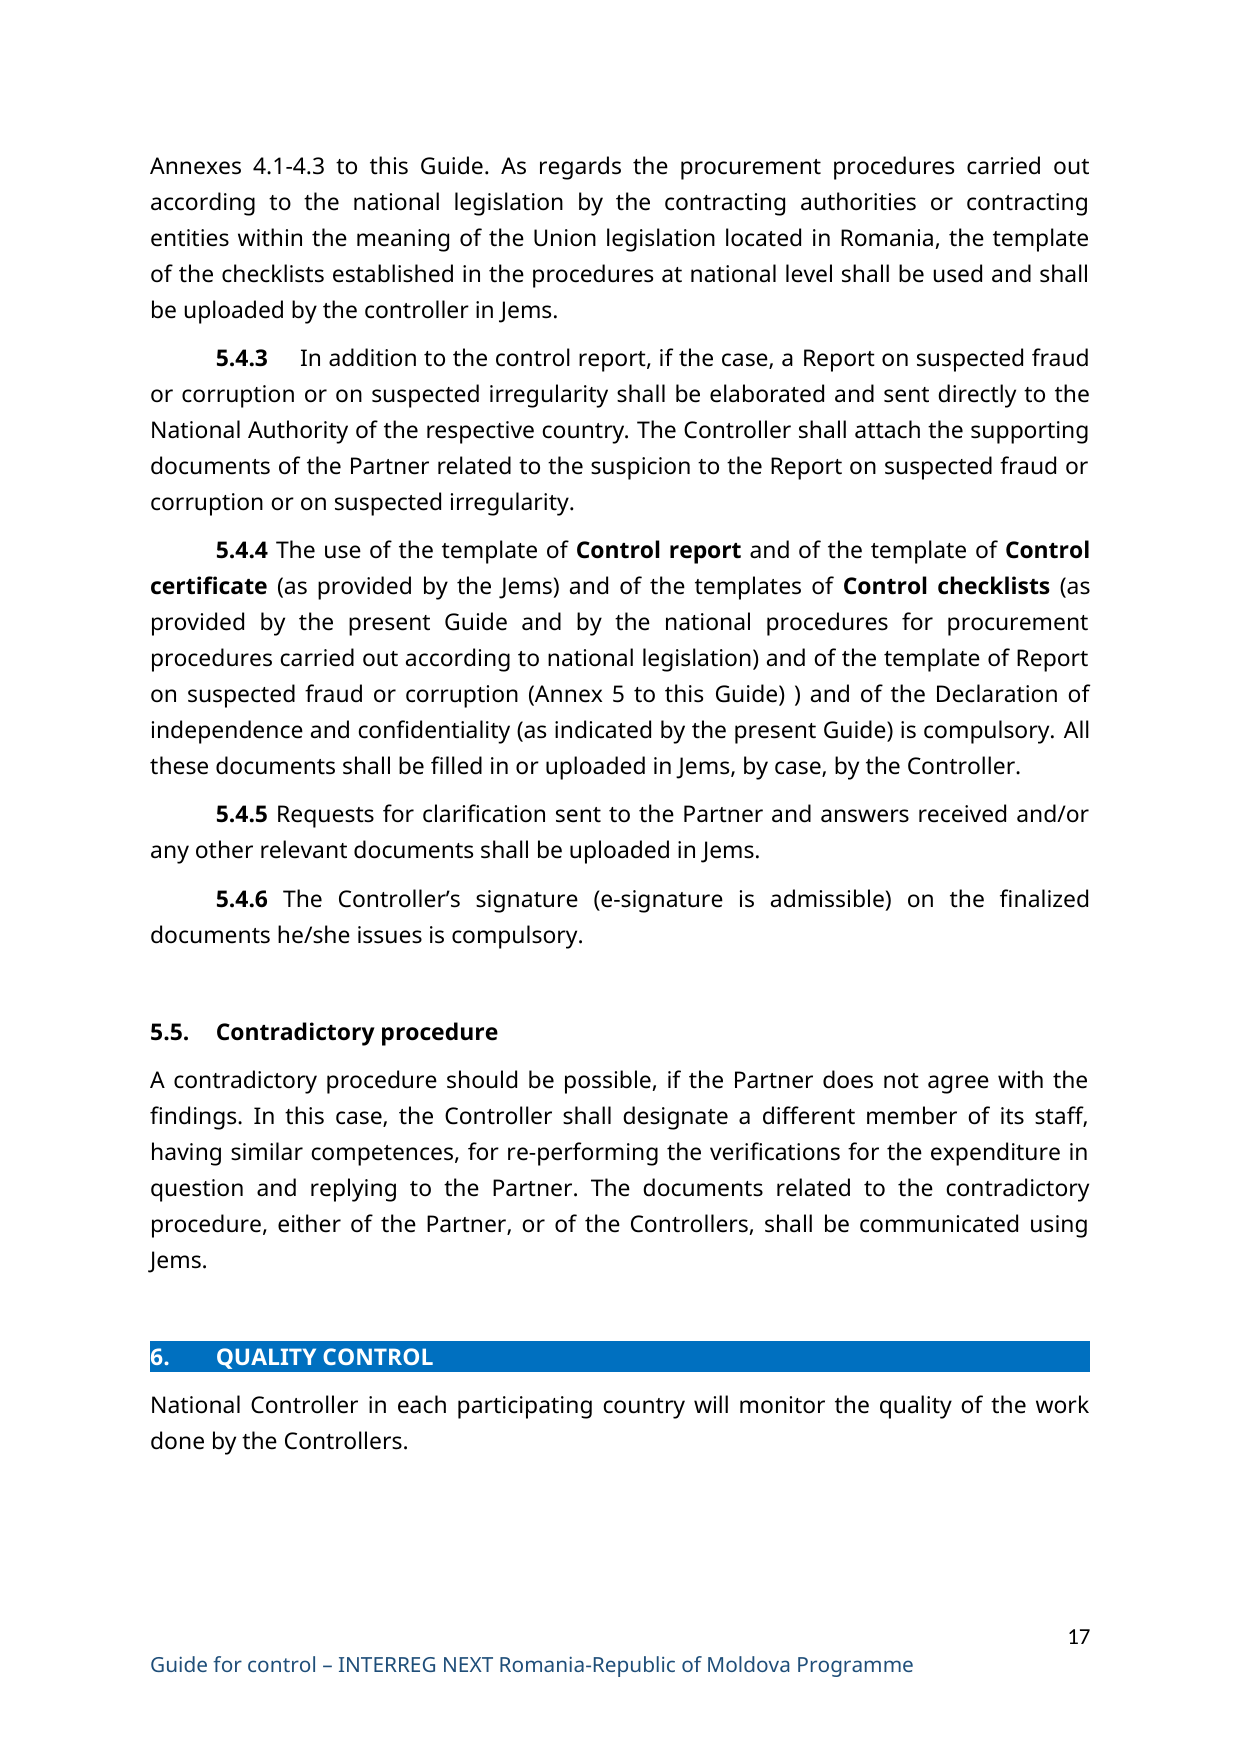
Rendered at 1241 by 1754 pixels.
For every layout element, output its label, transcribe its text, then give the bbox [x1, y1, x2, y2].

text National Controller in each participating country will monitor the quality of the work done by the Controllers. [150, 1389, 1090, 1456]
list In addition to the control report, if the case, a Report on suspected fraud or corruption or on suspected irregularity shall be elaborated and sent directly to the National Authority of the respective country. The Controller shall attach the supporting documents of the Partner related to the suspicion to the Report on suspected fraud or corruption or on suspected irregularity. [150, 342, 1090, 517]
text 5.4.6 The Controller’s signature (e-signature is admissible) on the finalized documents he/she issues is compulsory. [150, 883, 1090, 950]
text 5.4.5 Requests for clarification sent to the Partner and answers received and/or any other relevant documents shall be uploaded in Jems. [150, 798, 1090, 866]
list Contradictory procedure [150, 1016, 1090, 1047]
list QUALITY CONTROL [150, 1341, 1090, 1372]
text 5.4.4 The use of the template of Control report and of the template of Control certificate (as provided by the Jems) and of the templates of Control checklists (as provided by the present Guide and by the national procedures for procurement procedures carried out according to national legislation) and of the template of Report on suspected fraud or corruption (Annex 5 to this Guide) ) and of the Declaration of independence and confidentiality (as indicated by the present Guide) is compulsory. All these documents shall be filled in or uploaded in Jems, by case, by the Controller. [150, 534, 1090, 781]
text A contradictory procedure should be possible, if the Partner does not agree with the findings. In this case, the Controller shall designate a different member of its staff, having similar competences, for re-performing the verifications for the expenditure in question and replying to the Partner. The documents related to the contradictory procedure, either of the Partner, or of the Controllers, shall be communicated using Jems. [150, 1064, 1090, 1275]
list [150, 150, 1090, 325]
